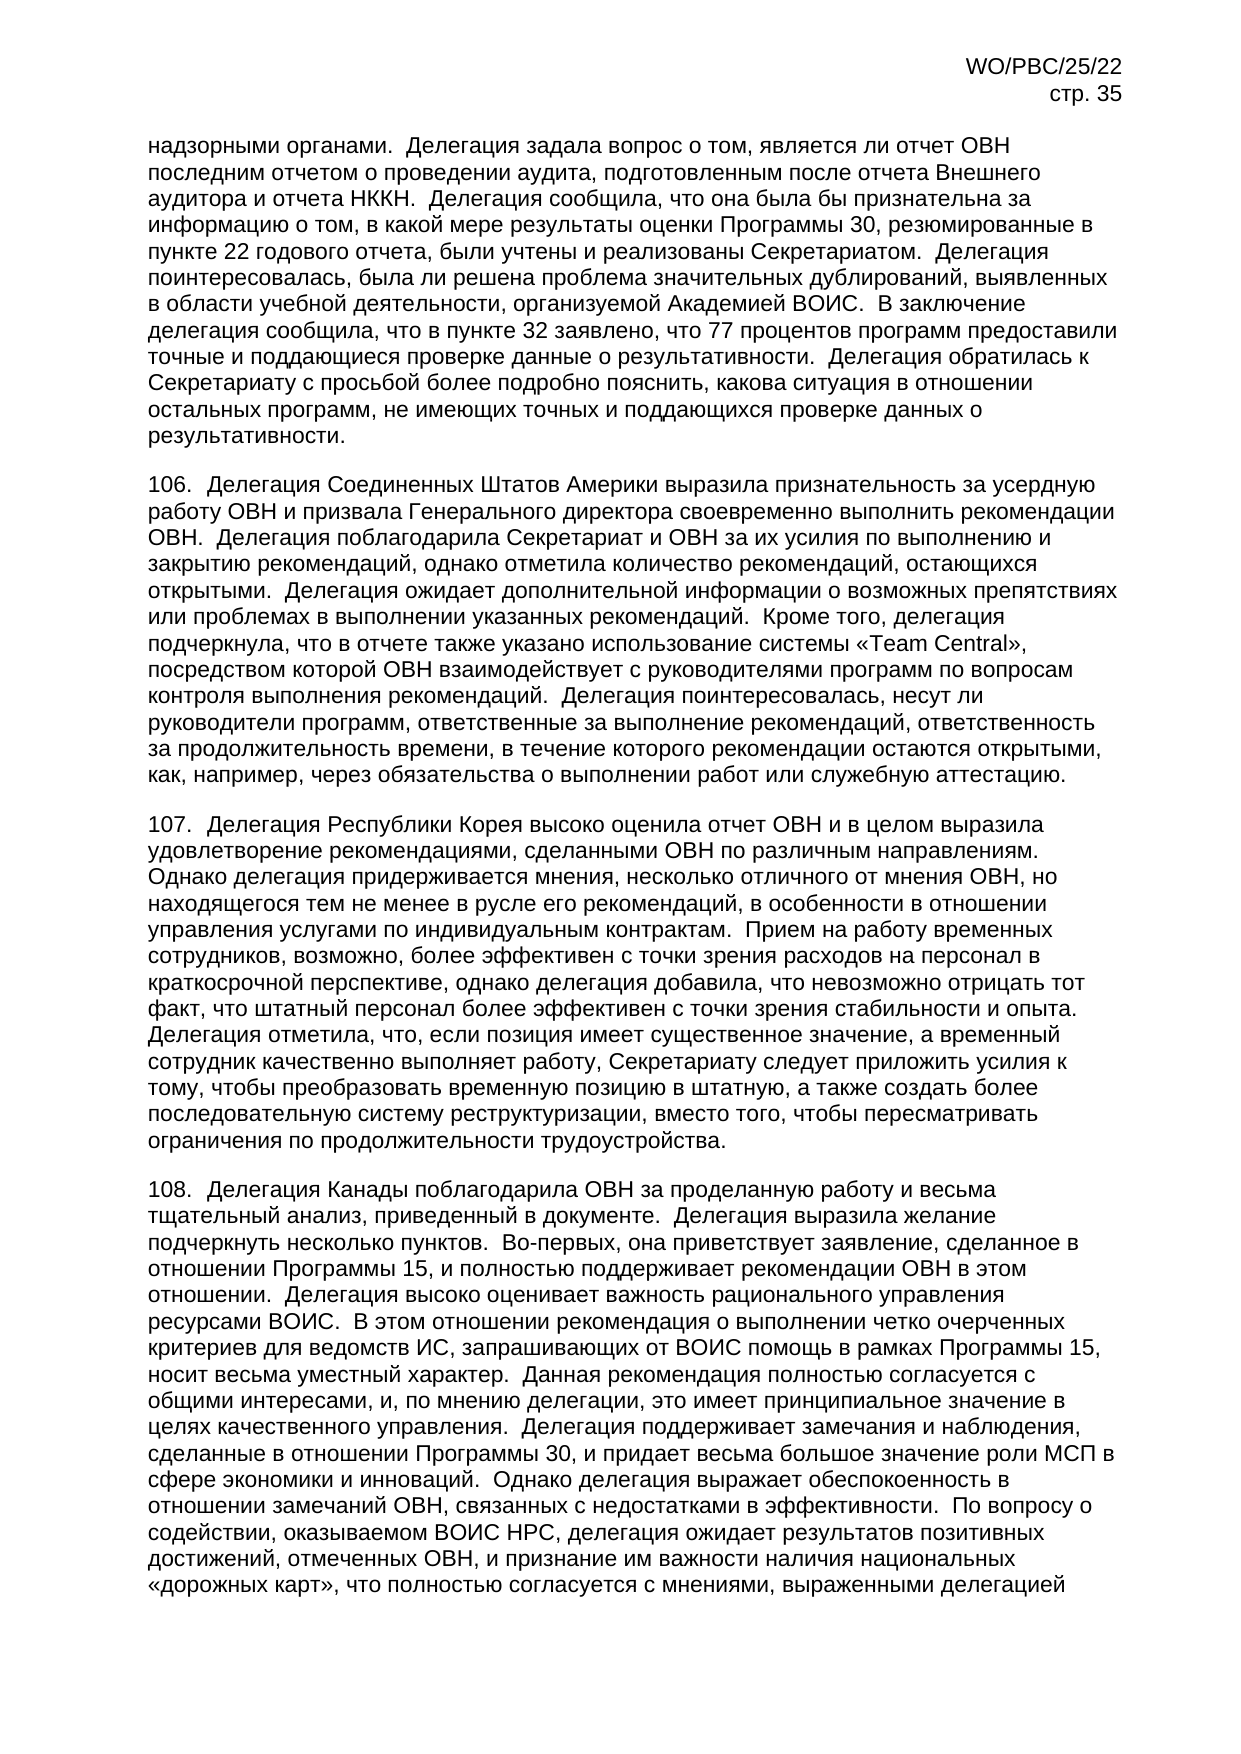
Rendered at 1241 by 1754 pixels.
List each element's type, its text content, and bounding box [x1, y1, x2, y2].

list Делегация Республики Корея высоко оценила отчет ОВН и в целом выразила удовлетворение рекомендациями, сделанными ОВН по различным направлениям. Однако делегация придерживается мнения, несколько отличного от мнения ОВН, но находящегося тем не менее в русле его рекомендаций, в особенности в отношении управления услугами по индивидуальным контрактам. Прием на работу временных сотрудников, возможно, более эффективен с точки зрения расходов на персонал в краткосрочной перспективе, однако делегация добавила, что невозможно отрицать тот факт, что штатный персонал более эффективен с точки зрения стабильности и опыта. Делегация отметила, что, если позиция имеет существенное значение, а временный сотрудник качественно выполняет работу, Секретариату следует приложить усилия к тому, чтобы преобразовать временную позицию в штатную, а также создать более последовательную систему реструктуризации, вместо того, чтобы пересматривать ограничения по продолжительности трудоустройства. [148, 811, 1122, 1153]
list Делегация Соединенных Штатов Америки выразила признательность за усердную работу ОВН и призвала Генерального директора своевременно выполнить рекомендации ОВН. Делегация поблагодарила Секретариат и ОВН за их усилия по выполнению и закрытию рекомендаций, однако отметила количество рекомендаций, остающихся открытыми. Делегация ожидает дополнительной информации о возможных препятствиях или проблемах в выполнении указанных рекомендаций. Кроме того, делегация подчеркнула, что в отчете также указано использование системы «Team Central», посредством которой ОВН взаимодействует с руководителями программ по вопросам контроля выполнения рекомендаций. Делегация поинтересовалась, несут ли руководители программ, ответственные за выполнение рекомендаций, ответственность за продолжительность времени, в течение которого рекомендации остаются открытыми, как, например, через обязательства о выполнении работ или служебную аттестацию. [148, 471, 1122, 788]
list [148, 1176, 1122, 1598]
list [148, 132, 1122, 448]
